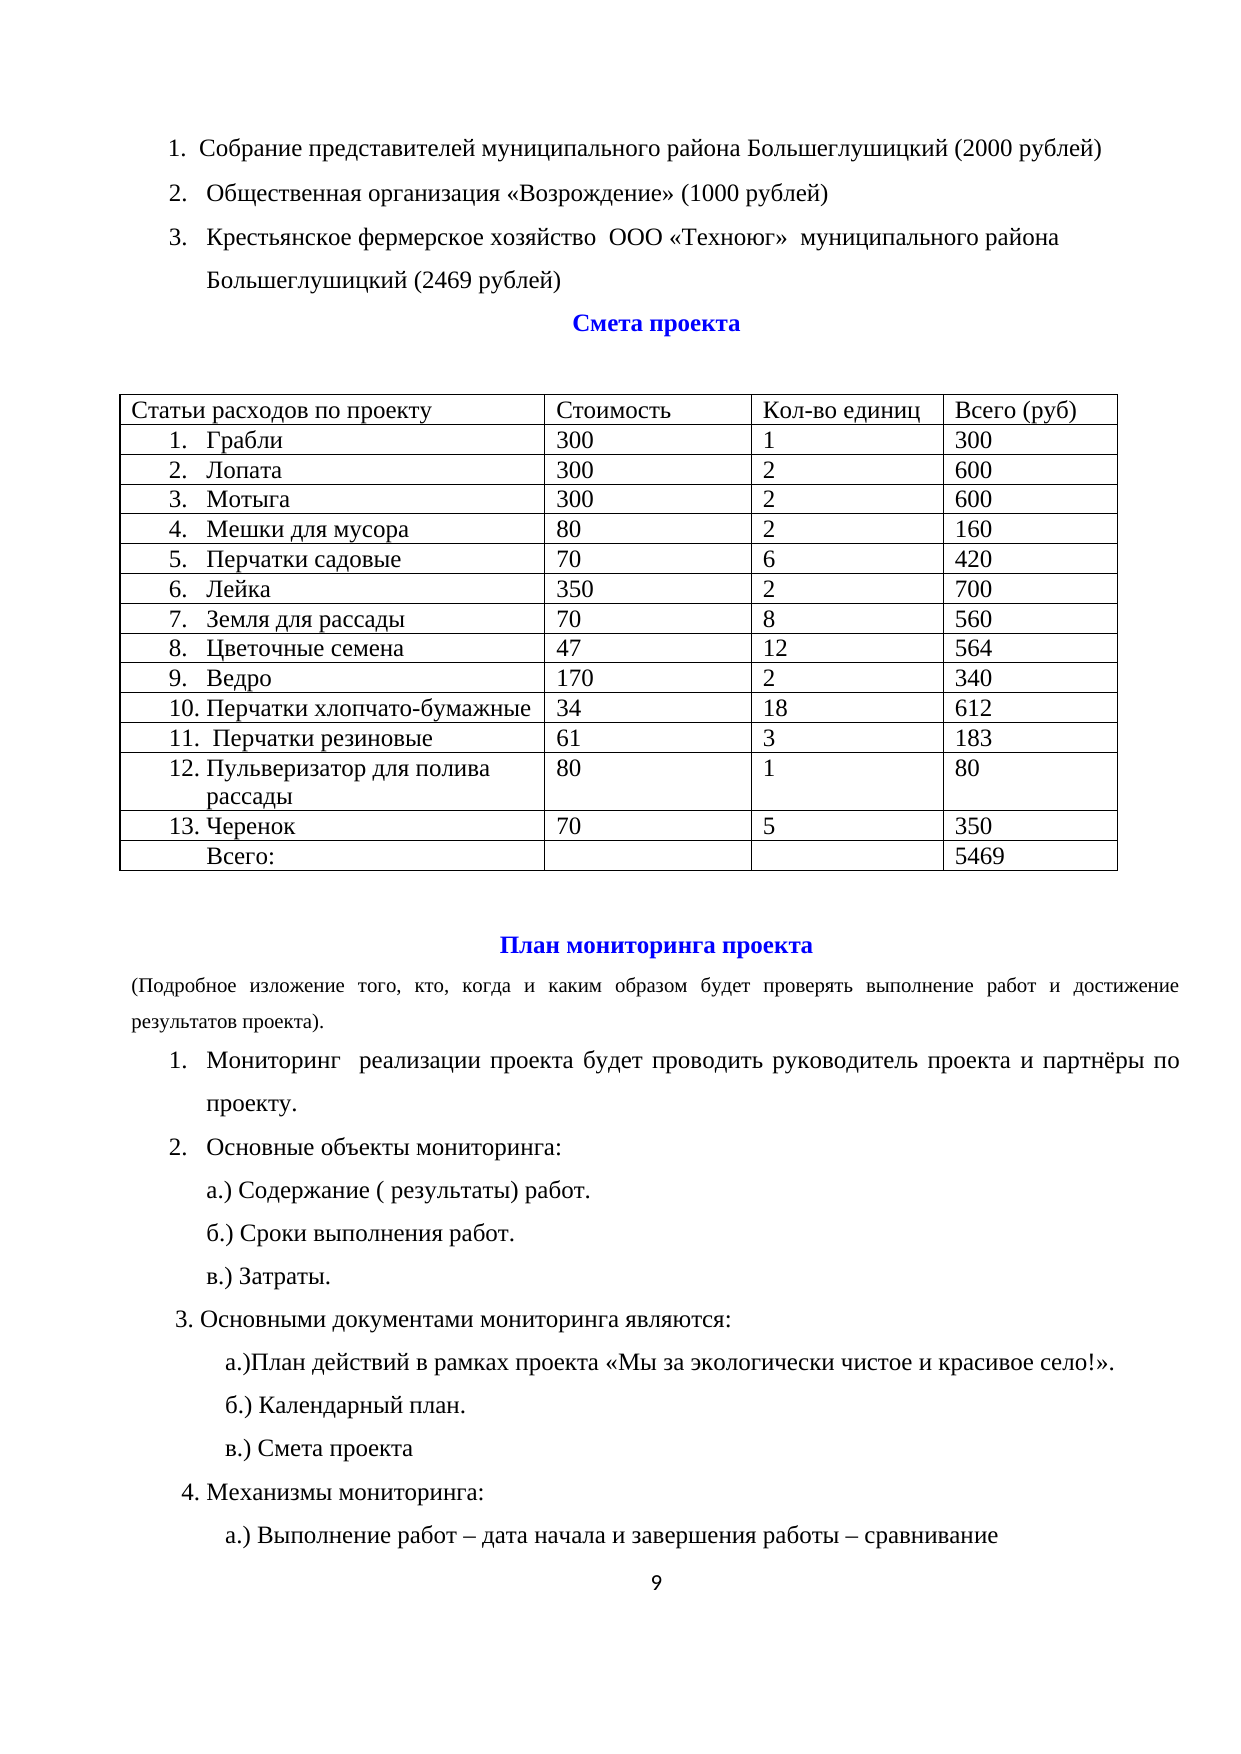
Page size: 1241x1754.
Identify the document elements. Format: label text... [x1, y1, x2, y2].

text а.)План действий в рамках проекта «Мы за экологически чистое и красивое село!». [131, 1347, 1181, 1376]
table_cell 2 [752, 663, 943, 692]
table_cell Мотыга [121, 485, 544, 513]
table_cell Земля для рассады [121, 604, 544, 632]
list Мониторинг реализации проекта будет проводить руководитель проекта и партнёры по проекту. [169, 1045, 1181, 1117]
table_cell 600 [944, 485, 1117, 513]
table_cell 12 [752, 634, 943, 662]
text 1. Собрание представителей муниципального района Большеглушицкий (2000 рублей) [131, 133, 1181, 162]
text Смета проекта [131, 308, 1181, 337]
text в.) Смета проекта [131, 1433, 1181, 1462]
table_cell 700 [944, 574, 1117, 603]
text в.) Затраты. [206, 1261, 1181, 1290]
list Общественная организация «Возрождение» (1000 рублей) [169, 178, 1181, 207]
table_cell 612 [944, 693, 1117, 722]
table_cell 1 [752, 425, 943, 454]
text б.) Календарный план. [131, 1390, 1181, 1419]
table_cell 70 [545, 544, 751, 573]
table_cell [545, 841, 751, 870]
table_cell Черенок [121, 811, 544, 840]
table_cell 70 [545, 604, 751, 632]
table_header Стоимость [545, 395, 751, 424]
text (Подробное изложение того, кто, когда и каким образом будет проверять выполнение работ и достижение результатов проекта). [131, 973, 1181, 1033]
text План мониторинга проекта [131, 930, 1181, 959]
table_cell 5469 [944, 841, 1117, 870]
table_cell 5 [752, 811, 943, 840]
table_cell 34 [545, 693, 751, 722]
table_cell 8 [752, 604, 943, 632]
table_cell Ведро [121, 663, 544, 692]
table_cell 560 [944, 604, 1117, 632]
table_cell 300 [545, 485, 751, 513]
table_cell 61 [545, 723, 751, 752]
table_cell Лопата [121, 455, 544, 483]
table_cell Грабли [121, 425, 544, 454]
table_cell 170 [545, 663, 751, 692]
table_cell Пульверизатор для полива рассады [121, 753, 544, 810]
table_cell 80 [545, 514, 751, 543]
table_cell 80 [545, 753, 751, 810]
list Основные объекты мониторинга: [169, 1132, 1181, 1160]
text а.) Содержание ( результаты) работ. [206, 1175, 1181, 1203]
list Крестьянское фермерское хозяйство ООО «Техноюг» муниципального района Большеглушицкий (2469 рублей) [169, 222, 1181, 293]
table_cell [752, 841, 943, 870]
table_cell 80 [944, 753, 1117, 810]
text а.) Выполнение работ – дата начала и завершения работы – сравнивание [131, 1520, 1181, 1548]
table_cell 564 [944, 634, 1117, 662]
table_cell 300 [944, 425, 1117, 454]
table_cell 350 [944, 811, 1117, 840]
text б.) Сроки выполнения работ. [206, 1218, 1181, 1247]
table_cell 300 [545, 425, 751, 454]
table_cell 70 [545, 811, 751, 840]
text 4. Механизмы мониторинга: [131, 1477, 1181, 1505]
table_cell 47 [545, 634, 751, 662]
table_cell Цветочные семена [121, 634, 544, 662]
table_cell 340 [944, 663, 1117, 692]
table_cell 2 [752, 455, 943, 483]
table_cell Мешки для мусора [121, 514, 544, 543]
table_cell 6 [752, 544, 943, 573]
table_cell 2 [752, 485, 943, 513]
table_cell 2 [752, 574, 943, 603]
table_header Статьи расходов по проекту [121, 395, 544, 424]
table_cell 183 [944, 723, 1117, 752]
table_cell 300 [545, 455, 751, 483]
table_cell Перчатки резиновые [121, 723, 544, 752]
table_cell Перчатки садовые [121, 544, 544, 573]
table_header Всего (руб) [944, 395, 1117, 424]
text 3. Основными документами мониторинга являются: [131, 1304, 1181, 1333]
table_cell 3 [752, 723, 943, 752]
table_cell 350 [545, 574, 751, 603]
table_cell 1 [752, 753, 943, 810]
table_cell Всего: [121, 841, 544, 870]
table_header Кол-во единиц [752, 395, 943, 424]
table_cell Лейка [121, 574, 544, 603]
table_cell 18 [752, 693, 943, 722]
table_cell 160 [944, 514, 1117, 543]
table_cell 600 [944, 455, 1117, 483]
table_cell Перчатки хлопчато-бумажные [121, 693, 544, 722]
table_cell 420 [944, 544, 1117, 573]
table_cell 2 [752, 514, 943, 543]
